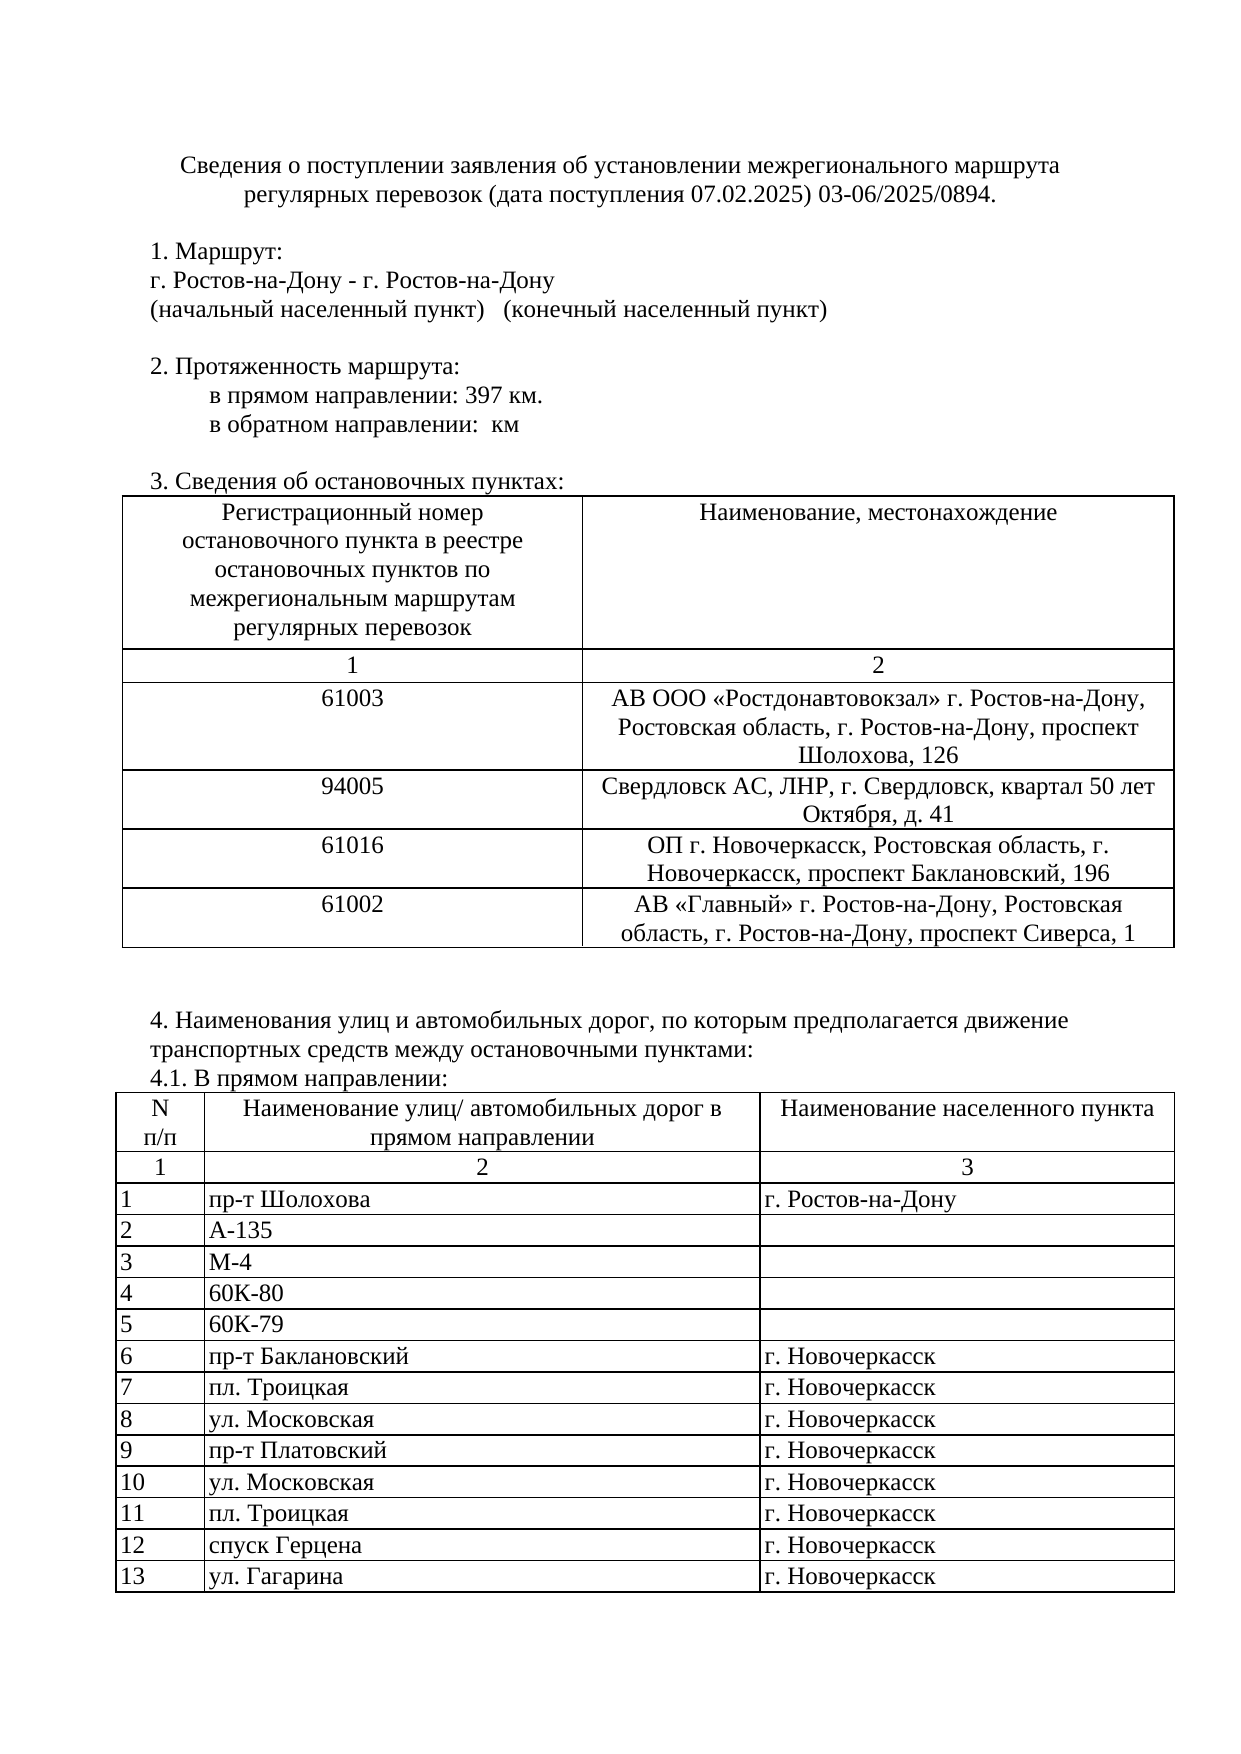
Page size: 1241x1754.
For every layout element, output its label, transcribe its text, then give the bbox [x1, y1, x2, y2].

table_cell 5 [117, 1310, 204, 1339]
table_cell ул. Московская [205, 1467, 759, 1497]
table_cell 1 [117, 1152, 204, 1182]
table_cell 61002 [123, 889, 582, 946]
table_cell г. Новочеркасск [761, 1436, 1174, 1465]
table_header Наименование улиц/ автомобильных дорог в прямом направлении [205, 1093, 759, 1151]
table_cell г. Новочеркасск [761, 1467, 1174, 1497]
text г. Ростов-на-Дону - г. Ростов-на-Дону [150, 265, 1090, 294]
table_cell ул. Московская [205, 1404, 759, 1434]
text 2. Протяженность маршрута: [150, 351, 1090, 380]
table_cell спуск Герцена [205, 1530, 759, 1560]
table_cell г. Ростов-на-Дону [761, 1184, 1174, 1214]
table_cell 9 [117, 1436, 204, 1465]
table_cell 2 [583, 650, 1173, 681]
table_cell АВ ООО «Ростдонавтовокзал» г. Ростов-на-Дону, Ростовская область, г. Ростов-на-Дону, проспект Шолохова, 126 [583, 683, 1173, 769]
table_cell 10 [117, 1467, 204, 1497]
table_cell 12 [117, 1530, 204, 1560]
table_cell г. Новочеркасск [761, 1530, 1174, 1560]
table_cell 1 [117, 1184, 204, 1214]
table_cell г. Новочеркасск [761, 1561, 1174, 1591]
table_header Регистрационный номер остановочного пункта в реестре остановочных пунктов по межрегиональным маршрутам регулярных перевозок [123, 497, 582, 648]
table_cell 7 [117, 1373, 204, 1402]
table_cell 8 [117, 1404, 204, 1434]
table_cell 6 [117, 1341, 204, 1371]
text в обратном направлении: км [150, 409, 1090, 437]
text 4.1. В прямом направлении: [150, 1063, 1090, 1092]
table_cell 2 [117, 1215, 204, 1245]
table_header Наименование населенного пункта [761, 1093, 1174, 1151]
table_cell г. Новочеркасск [761, 1404, 1174, 1434]
text 1. Маршрут: [150, 236, 1090, 265]
table_cell 94005 [123, 771, 582, 828]
table_cell [761, 1278, 1174, 1308]
table_cell ОП г. Новочеркасск, Ростовская область, г. Новочеркасск, проспект Баклановский, 196 [583, 830, 1173, 887]
table_cell АВ «Главный» г. Ростов-на-Дону, Ростовская область, г. Ростов-на-Дону, проспект Сиверса, 1 [583, 889, 1173, 946]
table_cell 61003 [123, 683, 582, 769]
text 4. Наименования улиц и автомобильных дорог, по которым предполагается движение транспортных средств между остановочными пунктами: [150, 1005, 1090, 1063]
table_cell 60К-79 [205, 1310, 759, 1339]
table_header Наименование, местонахождение [583, 497, 1173, 648]
table_cell 11 [117, 1498, 204, 1528]
table_cell 61016 [123, 830, 582, 887]
table_cell г. Новочеркасск [761, 1373, 1174, 1402]
table_cell пр-т Баклановский [205, 1341, 759, 1371]
table_cell М-4 [205, 1247, 759, 1277]
table_cell А-135 [205, 1215, 759, 1245]
table_cell [761, 1215, 1174, 1245]
table_cell пл. Троицкая [205, 1373, 759, 1402]
table_cell г. Новочеркасск [761, 1498, 1174, 1528]
table_cell 2 [205, 1152, 759, 1182]
table_cell 1 [123, 650, 582, 681]
text 3. Сведения об остановочных пунктах: [150, 466, 1090, 495]
table_cell Свердловск АС, ЛНР, г. Свердловск, квартал 50 лет Октября, д. 41 [583, 771, 1173, 828]
text в прямом направлении: 397 км. [150, 380, 1090, 409]
text (начальный населенный пункт) (конечный населенный пункт) [150, 294, 1090, 322]
table_header N п/п [117, 1093, 204, 1151]
table_cell 3 [117, 1247, 204, 1277]
table_cell ул. Гагарина [205, 1561, 759, 1591]
table_cell [761, 1247, 1174, 1277]
table_cell пл. Троицкая [205, 1498, 759, 1528]
table_cell 3 [761, 1152, 1174, 1182]
table_cell 13 [117, 1561, 204, 1591]
text Сведения о поступлении заявления об установлении межрегионального маршрута регулярных перевозок (дата поступления 07.02.2025) 03-06/2025/0894. [150, 150, 1090, 207]
table_cell 60К-80 [205, 1278, 759, 1308]
table_cell пр-т Шолохова [205, 1184, 759, 1214]
table_cell 4 [117, 1278, 204, 1308]
table_cell г. Новочеркасск [761, 1341, 1174, 1371]
table_cell [761, 1310, 1174, 1339]
table_cell пр-т Платовский [205, 1436, 759, 1465]
